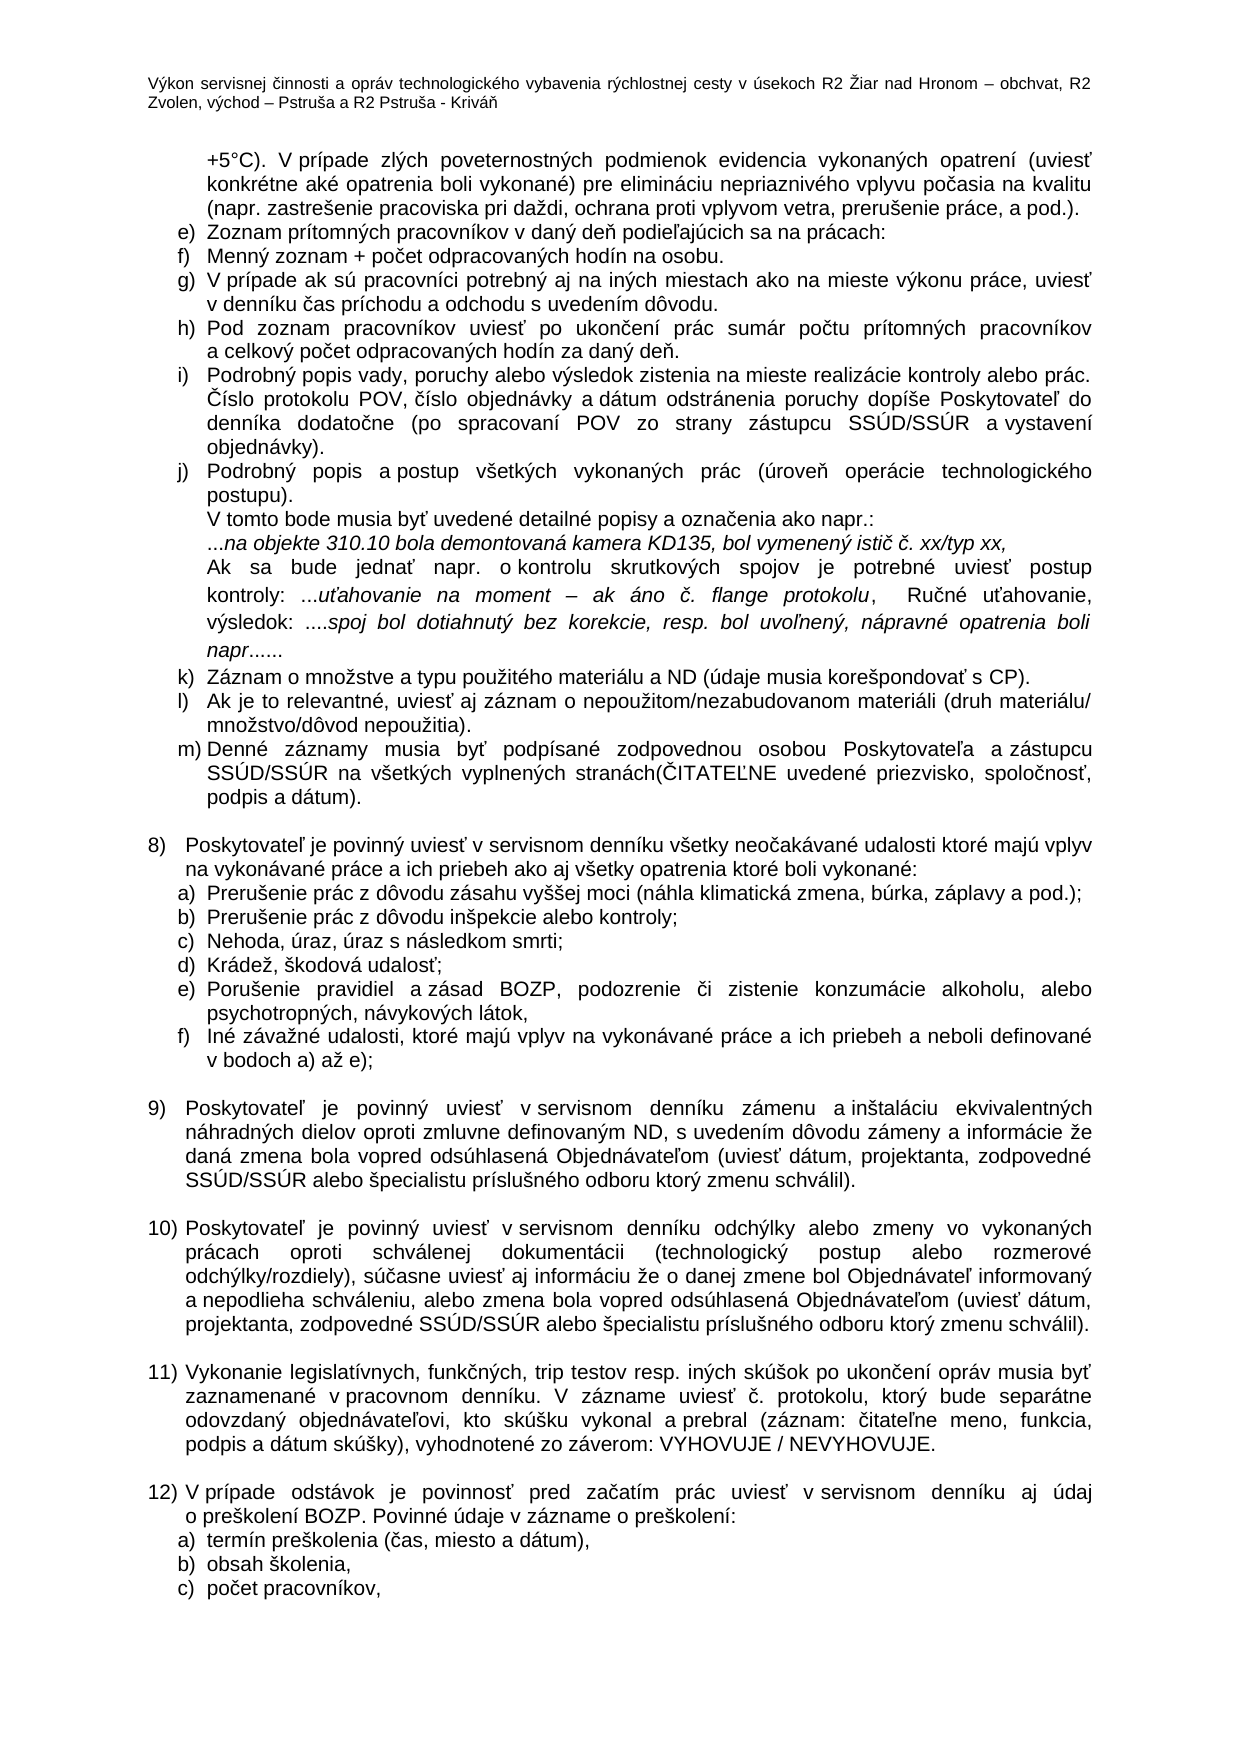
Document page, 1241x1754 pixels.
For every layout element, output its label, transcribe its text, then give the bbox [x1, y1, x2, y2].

list termín preškolenia (čas, miesto a dátum), [177, 1527, 1093, 1551]
list Ak je to relevantné, uviesť aj záznam o nepoužitom/nezabudovanom materiáli (druh materiálu/ množstvo/dôvod nepoužitia). [177, 689, 1093, 737]
list Poskytovateľ je povinný uviesť v servisnom denníku zámenu a inštaláciu ekvivalentných náhradných dielov oproti zmluvne definovaným ND, s uvedením dôvodu zámeny a informácie že daná zmena bola vopred odsúhlasená Objednávateľom (uviesť dátum, projektanta, zodpovedné SSÚD/SSÚR alebo špecialistu príslušného odboru ktorý zmenu schválil). [148, 1096, 1093, 1192]
list Zoznam prítomných pracovníkov v daný deň podieľajúcich sa na prácach: [177, 219, 1093, 243]
list Podrobný popis a postup všetkých vykonaných prác (úroveň operácie technologického postupu). [177, 459, 1093, 507]
list V prípade ak sú pracovníci potrebný aj na iných miestach ako na mieste výkonu práce, uviesť v denníku čas príchodu a odchodu s uvedením dôvodu. [177, 267, 1093, 315]
list Menný zoznam + počet odpracovaných hodín na osobu. [177, 243, 1093, 267]
list Prerušenie prác z dôvodu inšpekcie alebo kontroly; [177, 904, 1093, 928]
list Nehoda, úraz, úraz s následkom smrti; [177, 928, 1093, 952]
list Poskytovateľ je povinný uviesť v servisnom denníku všetky neočakávané udalosti ktoré majú vplyv na vykonávané práce a ich priebeh ako aj všetky opatrenia ktoré boli vykonané: [148, 833, 1093, 881]
list obsah školenia, [177, 1551, 1093, 1575]
list ...na objekte 310.10 bola demontovaná kamera KD135, bol vymenený istič č. xx/typ xx, [207, 531, 1093, 555]
list V tomto bode musia byť uvedené detailné popisy a označenia ako napr.: [207, 507, 1093, 531]
list V prípade odstávok je povinnosť pred začatím prác uviesť v servisnom denníku aj údaj o preškolení BOZP. Povinné údaje v zázname o preškolení: [148, 1479, 1093, 1527]
text Ak sa bude jednať napr. o kontrolu skrutkových spojov je potrebné uviesť postup kontroly: ...uťahovanie na moment – ak áno č. flange protokolu, Ručné uťahovanie, výsledok: ....spoj bol dotiahnutý bez korekcie, resp. bol uvoľnený, nápravné opatrenia boli napr...... [207, 555, 1093, 661]
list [177, 148, 1093, 219]
list Poskytovateľ je povinný uviesť v servisnom denníku odchýlky alebo zmeny vo vykonaných prácach oproti schválenej dokumentácii (technologický postup alebo rozmerové odchýlky/rozdiely), súčasne uviesť aj informáciu že o danej zmene bol Objednávateľ informovaný a nepodlieha schváleniu, alebo zmena bola vopred odsúhlasená Objednávateľom (uviesť dátum, projektanta, zodpovedné SSÚD/SSÚR alebo špecialistu príslušného odboru ktorý zmenu schválil). [148, 1216, 1093, 1336]
list Vykonanie legislatívnych, funkčných, trip testov resp. iných skúšok po ukončení opráv musia byť zaznamenané v pracovnom denníku. V zázname uviesť č. protokolu, ktorý bude separátne odovzdaný objednávateľovi, kto skúšku vykonal a prebral (záznam: čitateľne meno, funkcia, podpis a dátum skúšky), vyhodnotené zo záverom: VYHOVUJE / NEVYHOVUJE. [148, 1360, 1093, 1456]
list Krádež, škodová udalosť; [177, 952, 1093, 976]
list Podrobný popis vady, poruchy alebo výsledok zistenia na mieste realizácie kontroly alebo prác. Číslo protokolu POV, číslo objednávky a dátum odstránenia poruchy dopíše Poskytovateľ do denníka dodatočne (po spracovaní POV zo strany zástupcu SSÚD/SSÚR a vystavení objednávky). [177, 363, 1093, 459]
list počet pracovníkov, [177, 1575, 1093, 1599]
list Záznam o množstve a typu použitého materiálu a ND (údaje musia korešpondovať s CP). [177, 665, 1093, 689]
list Denné záznamy musia byť podpísané zodpovednou osobou Poskytovateľa a zástupcu SSÚD/SSÚR na všetkých vyplnených stranách(ČITATEĽNE uvedené priezvisko, spoločnosť, podpis a dátum). [177, 737, 1093, 809]
list Porušenie pravidiel a zásad BOZP, podozrenie či zistenie konzumácie alkoholu, alebo psychotropných, návykových látok, [177, 976, 1093, 1024]
list Iné závažné udalosti, ktoré majú vplyv na vykonávané práce a ich priebeh a neboli definované v bodoch a) až e); [177, 1024, 1093, 1072]
list Prerušenie prác z dôvodu zásahu vyššej moci (náhla klimatická zmena, búrka, záplavy a pod.); [177, 881, 1093, 904]
list Pod zoznam pracovníkov uviesť po ukončení prác sumár počtu prítomných pracovníkov a celkový počet odpracovaných hodín za daný deň. [177, 315, 1093, 363]
